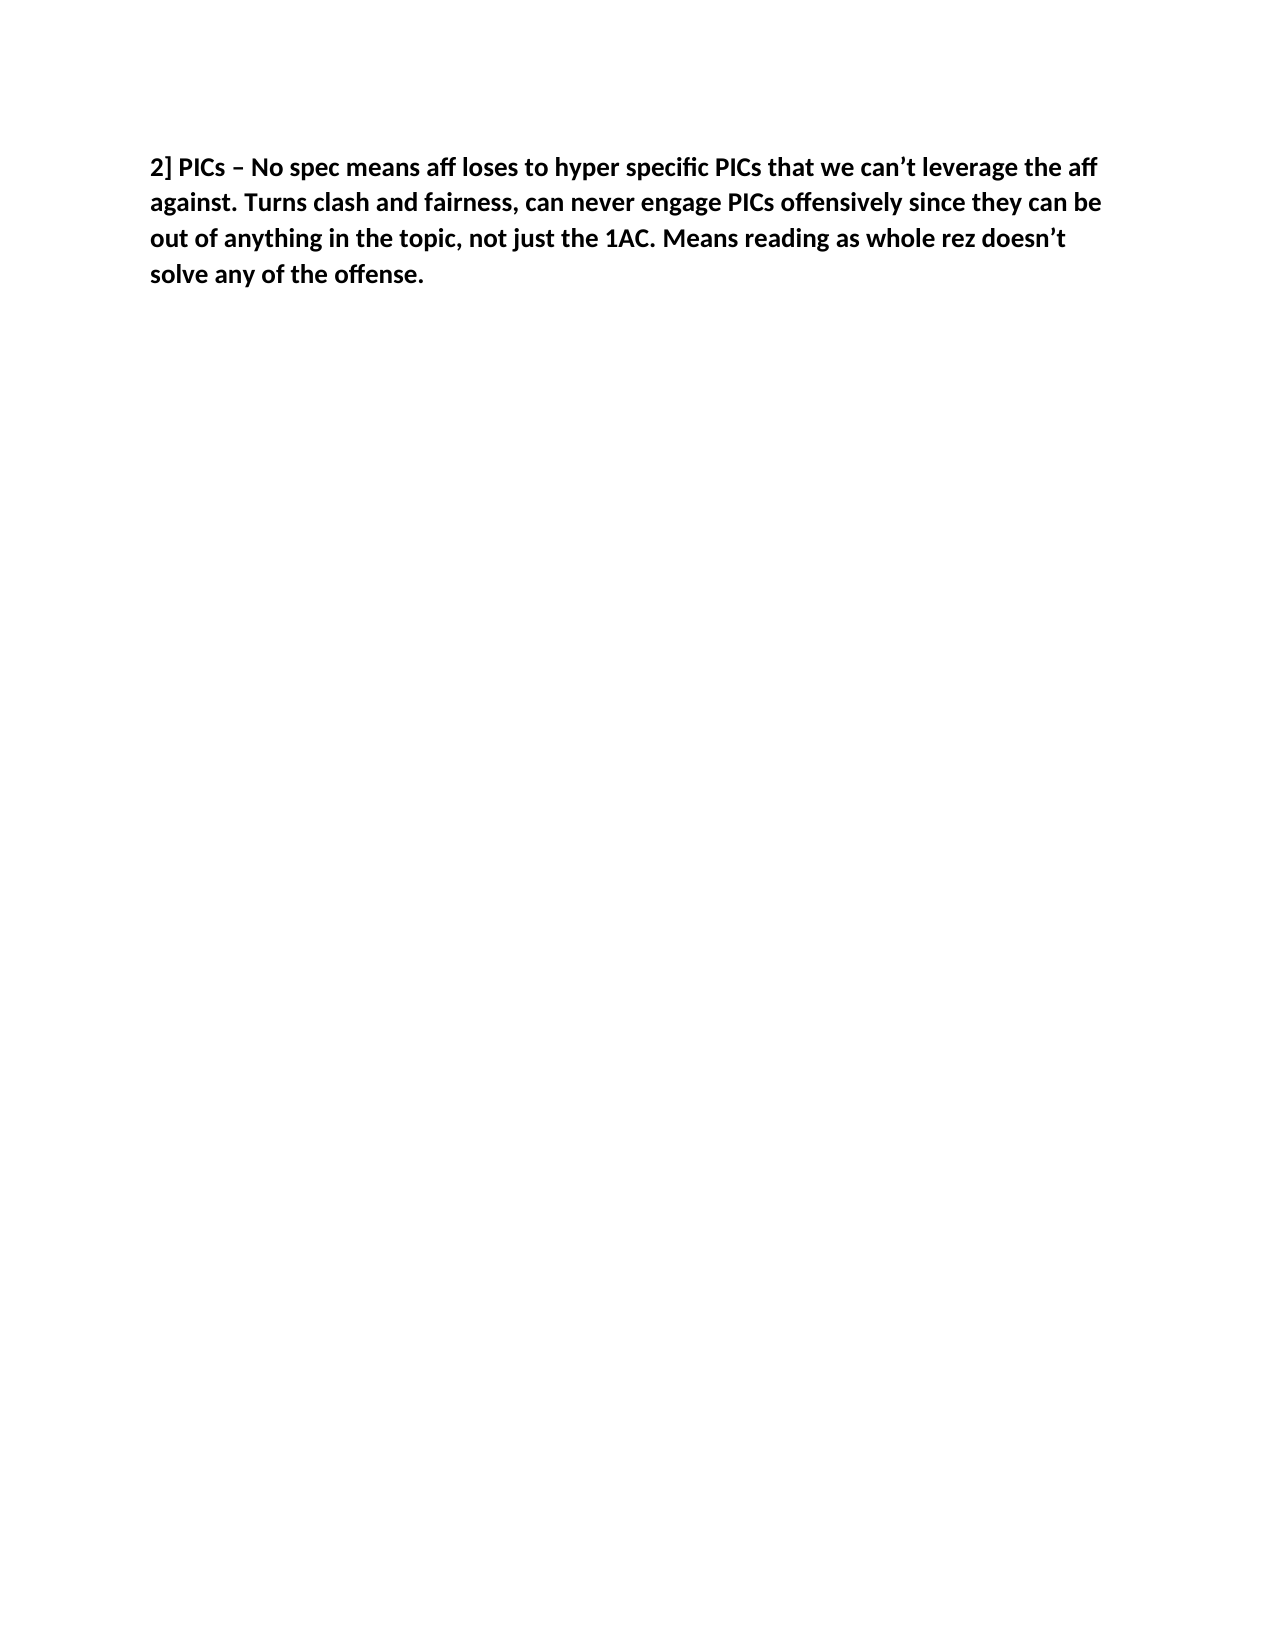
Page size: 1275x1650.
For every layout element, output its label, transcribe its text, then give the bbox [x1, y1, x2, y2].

subtitle 2] PICs – No spec means aff loses to hyper specific PICs that we can’t leverage the aff against. Turns clash and fairness, can never engage PICs offensively since they can be out of anything in the topic, not just the 1AC. Means reading as whole rez doesn’t solve any of the offense. [150, 150, 1125, 290]
